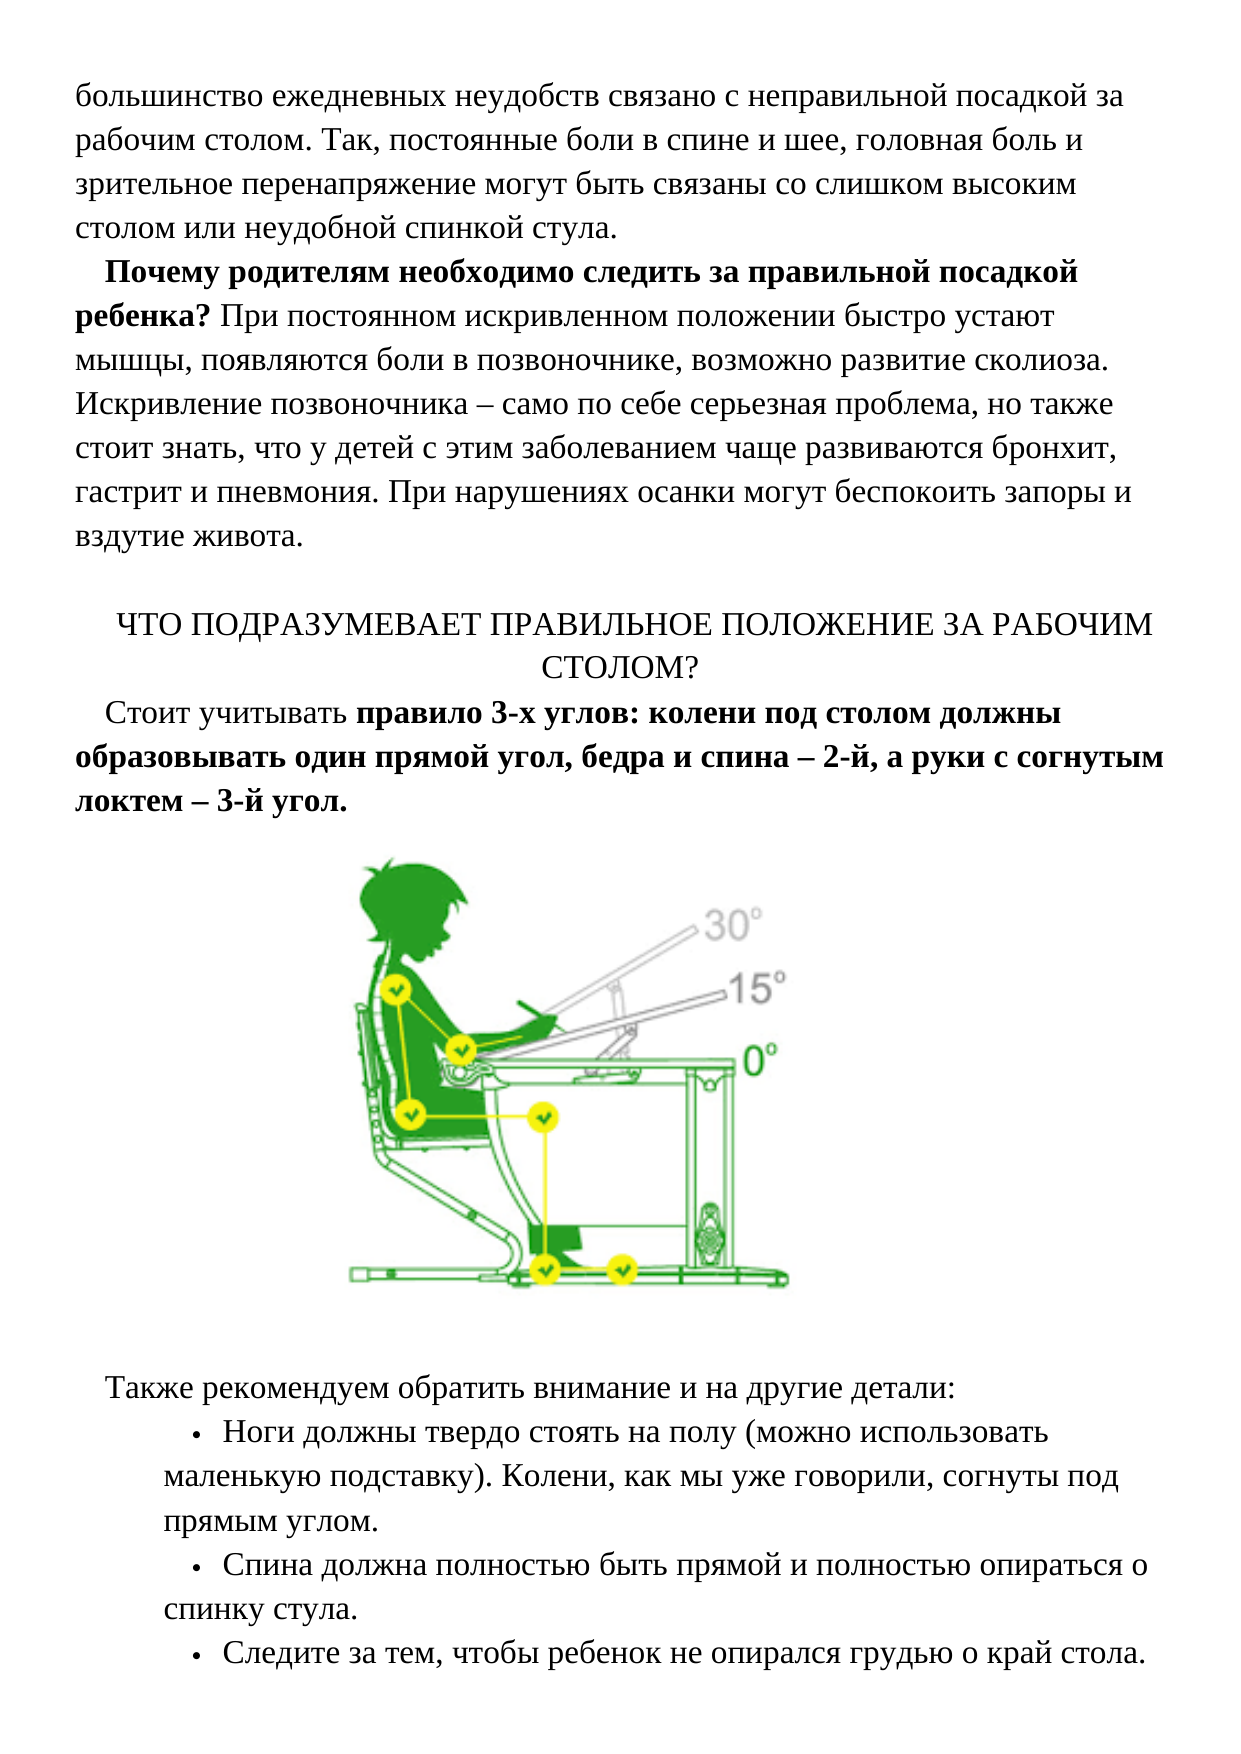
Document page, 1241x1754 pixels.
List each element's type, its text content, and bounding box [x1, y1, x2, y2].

text Также рекомендуем обратить внимание и на другие детали: [75, 1368, 1165, 1406]
text ЧТО ПОДРАЗУМЕВАЕТ ПРАВИЛЬНОЕ ПОЛОЖЕНИЕ ЗА РАБОЧИМ СТОЛОМ? [75, 604, 1165, 686]
list Следите за тем, чтобы ребенок не опирался грудью о край стола. [163, 1632, 1165, 1670]
list Ноги должны твердо стоять на полу (можно использовать маленькую подставку). Колени, как мы уже говорили, согнуты под прямым углом. [163, 1412, 1165, 1538]
picture [321, 824, 815, 1318]
text Стоит учитывать правило 3-х углов: колени под столом должны образовывать один прямой угол, бедра и спина – 2-й, а руки с согнутым локтем – 3-й угол. [75, 692, 1165, 818]
text Почему родителям необходимо следить за правильной посадкой ребенка? При постоянном искривленном положении быстро устают мышцы, появляются боли в позвоночнике, возможно развитие сколиоза. Искривление позвоночника – само по себе серьезная проблема, но также стоит знать, что у детей с этим заболеванием чаще развиваются бронхит, гастрит и пневмония. При нарушениях осанки могут беспокоить запоры и вздутие живота. [75, 251, 1165, 554]
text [75, 75, 1165, 246]
list Спина должна полностью быть прямой и полностью опираться о спинку стула. [163, 1544, 1165, 1626]
